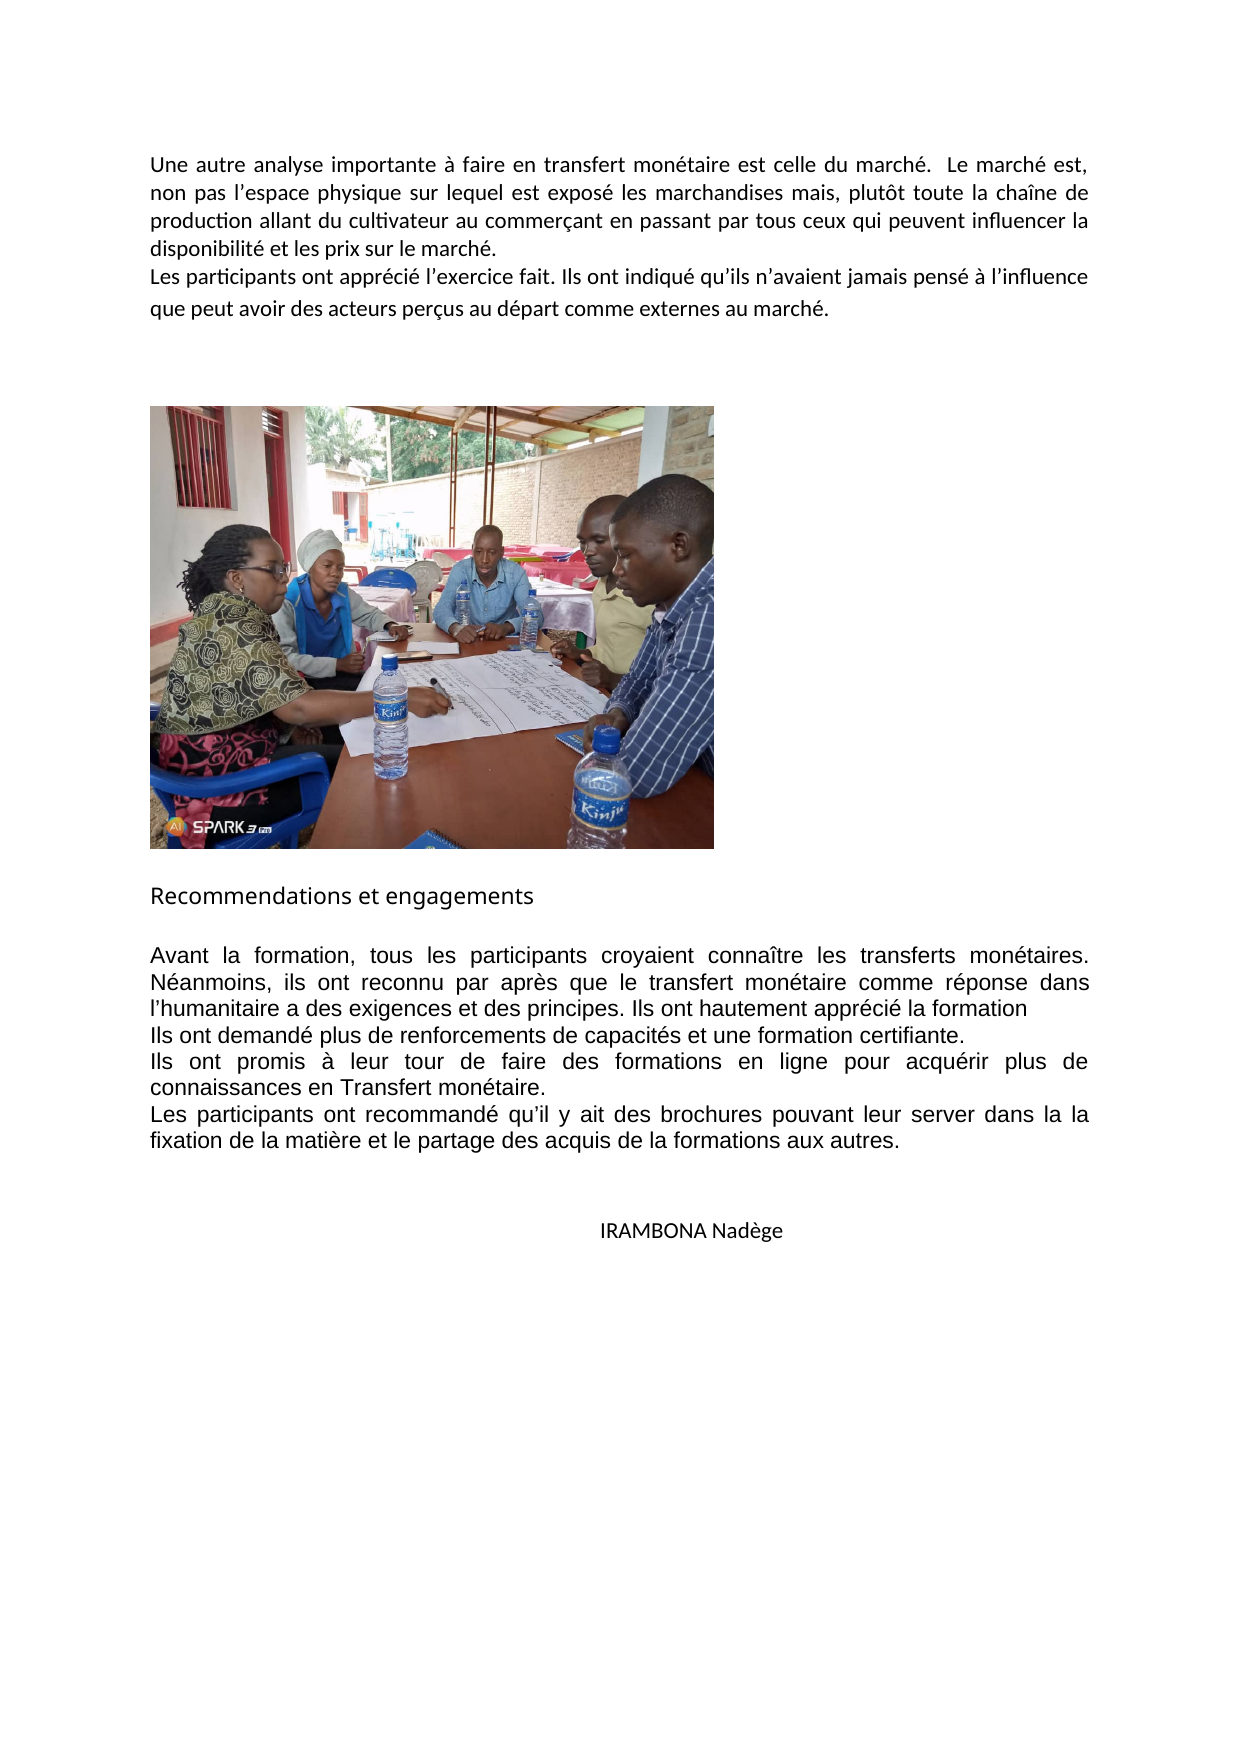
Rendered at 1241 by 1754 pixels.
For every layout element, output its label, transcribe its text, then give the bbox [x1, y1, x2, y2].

text IRAMBONA Nadège [150, 1216, 1090, 1244]
picture [150, 406, 714, 849]
text Avant la formation, tous les participants croyaient connaître les transferts monétaires. Néanmoins, ils ont reconnu par après que le transfert monétaire comme réponse dans l’humanitaire a des exigences et des principes. Ils ont hautement apprécié la formation [150, 942, 1090, 1022]
text Les participants ont apprécié l’exercice fait. Ils ont indiqué qu’ils n’avaient jamais pensé à l’influence que peut avoir des acteurs perçus au départ comme externes au marché. [150, 262, 1090, 322]
text Ils ont promis à leur tour de faire des formations en ligne pour acquérir plus de connaissances en Transfert monétaire. [150, 1048, 1090, 1101]
text Ils ont demandé plus de renforcements de capacités et une formation certifiante. [150, 1022, 1090, 1048]
text Recommendations et engagements [150, 880, 1090, 911]
text Les participants ont recommandé qu’il y ait des brochures pouvant leur server dans la la fixation de la matière et le partage des acquis de la formations aux autres. [150, 1101, 1090, 1153]
text Une autre analyse importante à faire en transfert monétaire est celle du marché. Le marché est, non pas l’espace physique sur lequel est exposé les marchandises mais, plutôt toute la chaîne de production allant du cultivateur au commerçant en passant par tous ceux qui peuvent influencer la disponibilité et les prix sur le marché. [150, 150, 1090, 262]
